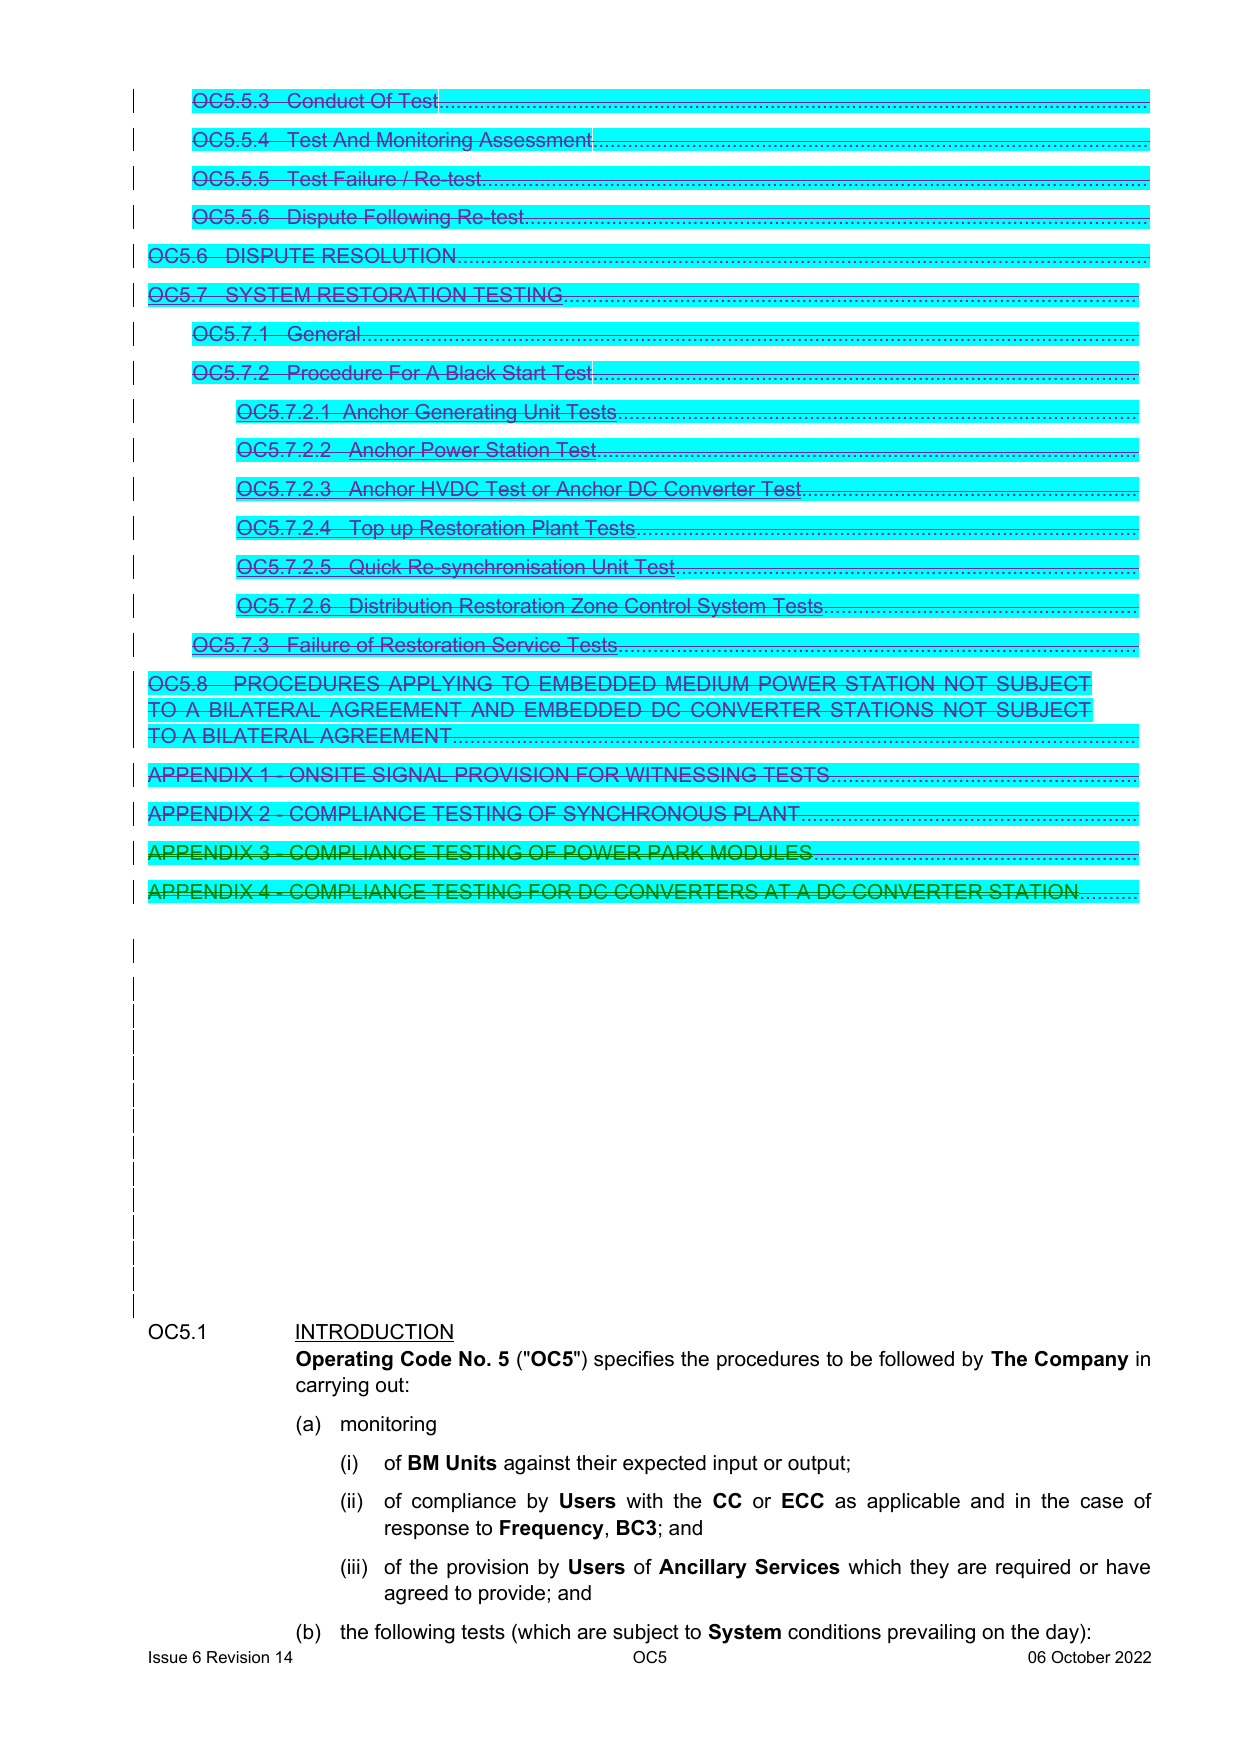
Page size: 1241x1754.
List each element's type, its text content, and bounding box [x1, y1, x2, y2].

text (iii) of the provision by Users of Ancillary Services which they are required or have agreed to provide; and [340, 1554, 1152, 1605]
text (ii) of compliance by Users with the CC or ECC as applicable and in the case of response to Frequency, BC3; and [340, 1489, 1152, 1539]
text (b) the following tests (which are subject to System conditions prevailing on the day): [295, 1620, 1152, 1644]
text OC5.1 INTRODUCTION [148, 1320, 1152, 1344]
text (i) of BM Units against their expected input or output; [340, 1450, 1152, 1474]
text (a) monitoring [295, 1412, 1152, 1436]
text Operating Code No. 5 ("OC5") specifies the procedures to be followed by The Company in carrying out: [148, 1346, 1152, 1397]
